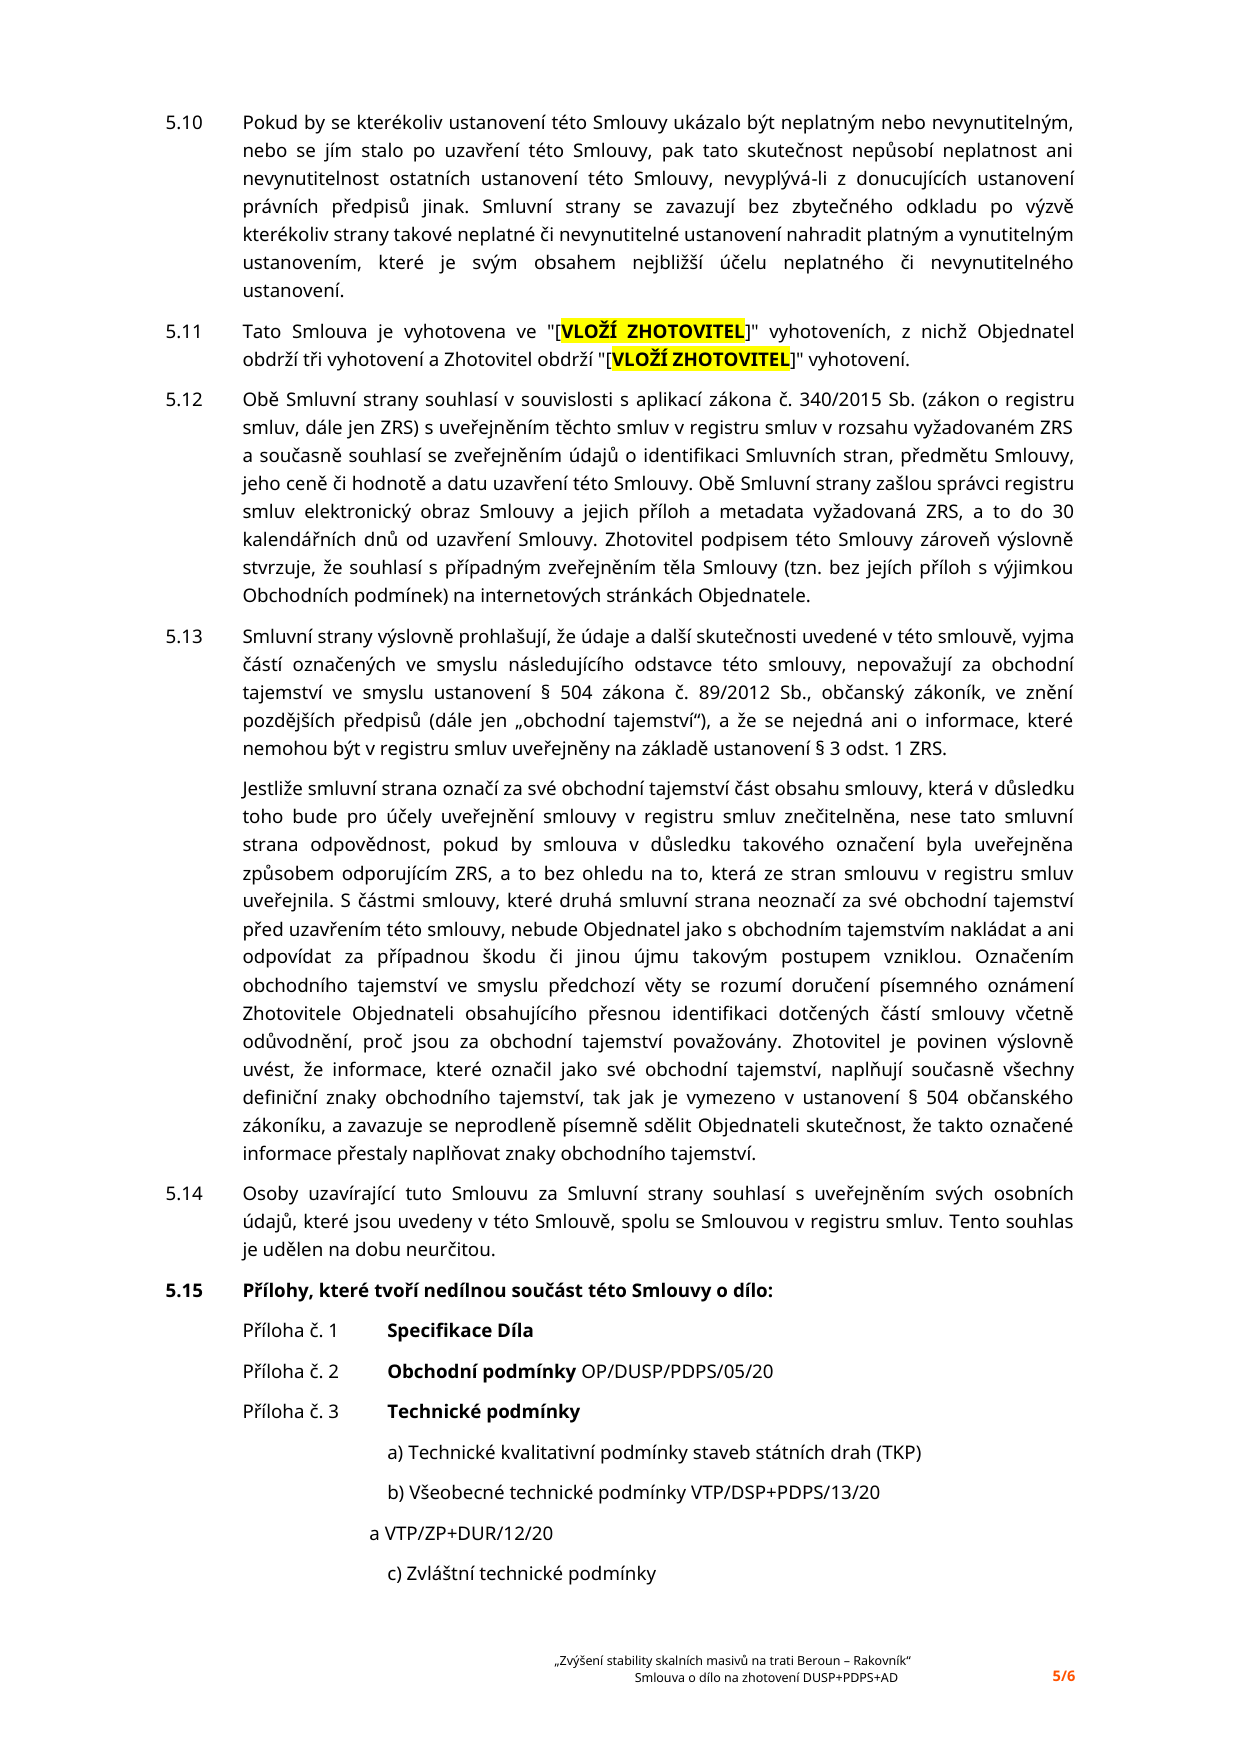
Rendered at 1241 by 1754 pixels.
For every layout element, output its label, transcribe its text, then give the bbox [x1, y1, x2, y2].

text a) Technické kvalitativní podmínky staveb státních drah (TKP) [387, 1439, 1075, 1465]
text Příloha č. 1 Specifikace Díla [242, 1318, 1075, 1343]
text Smluvní strany výslovně prohlašují, že údaje a další skutečnosti uvedené v této smlouvě, vyjma částí označených ve smyslu následujícího odstavce této smlouvy, nepovažují za obchodní tajemství ve smyslu ustanovení § 504 zákona č. 89/2012 Sb., občanský zákoník, ve znění pozdějších předpisů (dále jen „obchodní tajemství“), a že se nejedná ani o informace, které nemohou být v registru smluv uveřejněny na základě ustanovení § 3 odst. 1 ZRS. [165, 623, 1075, 761]
text Příloha č. 3 Technické podmínky [242, 1399, 1075, 1424]
text Přílohy, které tvoří nedílnou součást této Smlouvy o dílo: [165, 1277, 1075, 1303]
text Jestliže smluvní strana označí za své obchodní tajemství část obsahu smlouvy, která v důsledku toho bude pro účely uveřejnění smlouvy v registru smluv znečitelněna, nese tato smluvní strana odpovědnost, pokud by smlouva v důsledku takového označení byla uveřejněna způsobem odporujícím ZRS, a to bez ohledu na to, která ze stran smlouvu v registru smluv uveřejnila. S částmi smlouvy, které druhá smluvní strana neoznačí za své obchodní tajemství před uzavřením této smlouvy, nebude Objednatel jako s obchodním tajemstvím nakládat a ani odpovídat za případnou škodu či jinou újmu takovým postupem vzniklou. Označením obchodního tajemství ve smyslu předchozí věty se rozumí doručení písemného oznámení Zhotovitele Objednateli obsahujícího přesnou identifikaci dotčených částí smlouvy včetně odůvodnění, proč jsou za obchodní tajemství považovány. Zhotovitel je povinen výslovně uvést, že informace, které označil jako své obchodní tajemství, naplňují současně všechny definiční znaky obchodního tajemství, tak jak je vymezeno v ustanovení § 504 občanského zákoníku, a zavazuje se neprodleně písemně sdělit Objednateli skutečnost, že takto označené informace přestaly naplňovat znaky obchodního tajemství. [242, 776, 1075, 1166]
text Tato Smlouva je vyhotovena ve "[VLOŽÍ ZHOTOVITEL]" vyhotoveních, z nichž Objednatel obdrží tři vyhotovení a Zhotovitel obdrží "[VLOŽÍ ZHOTOVITEL]" vyhotovení. [165, 318, 1075, 371]
text Příloha č. 2 Obchodní podmínky OP/DUSP/PDPS/05/20 [242, 1358, 1075, 1384]
text Osoby uzavírající tuto Smlouvu za Smluvní strany souhlasí s uveřejněním svých osobních údajů, které jsou uvedeny v této Smlouvě, spolu se Smlouvou v registru smluv. Tento souhlas je udělen na dobu neurčitou. [165, 1181, 1075, 1262]
text a VTP/ZP+DUR/12/20 [242, 1520, 1075, 1546]
text Obě Smluvní strany souhlasí v souvislosti s aplikací zákona č. 340/2015 Sb. (zákon o registru smluv, dále jen ZRS) s uveřejněním těchto smluv v registru smluv v rozsahu vyžadovaném ZRS a současně souhlasí se zveřejněním údajů o identifikaci Smluvních stran, předmětu Smlouvy, jeho ceně či hodnotě a datu uzavření této Smlouvy. Obě Smluvní strany zašlou správci registru smluv elektronický obraz Smlouvy a jejich příloh a metadata vyžadovaná ZRS, a to do 30 kalendářních dnů od uzavření Smlouvy. Zhotovitel podpisem této Smlouvy zároveň výslovně stvrzuje, že souhlasí s případným zveřejněním těla Smlouvy (tzn. bez jejích příloh s výjimkou Obchodních podmínek) na internetových stránkách Objednatele. [165, 386, 1075, 608]
text c) Zvláštní technické podmínky [387, 1561, 1075, 1586]
text b) Všeobecné technické podmínky VTP/DSP+PDPS/13/20 [387, 1480, 1075, 1505]
text Pokud by se kterékoliv ustanovení této Smlouvy ukázalo být neplatným nebo nevynutitelným, nebo se jím stalo po uzavření této Smlouvy, pak tato skutečnost nepůsobí neplatnost ani nevynutitelnost ostatních ustanovení této Smlouvy, nevyplývá-li z donucujících ustanovení právních předpisů jinak. Smluvní strany se zavazují bez zbytečného odkladu po výzvě kterékoliv strany takové neplatné či nevynutitelné ustanovení nahradit platným a vynutitelným ustanovením, které je svým obsahem nejbližší účelu neplatného či nevynutitelného ustanovení. [165, 109, 1075, 303]
